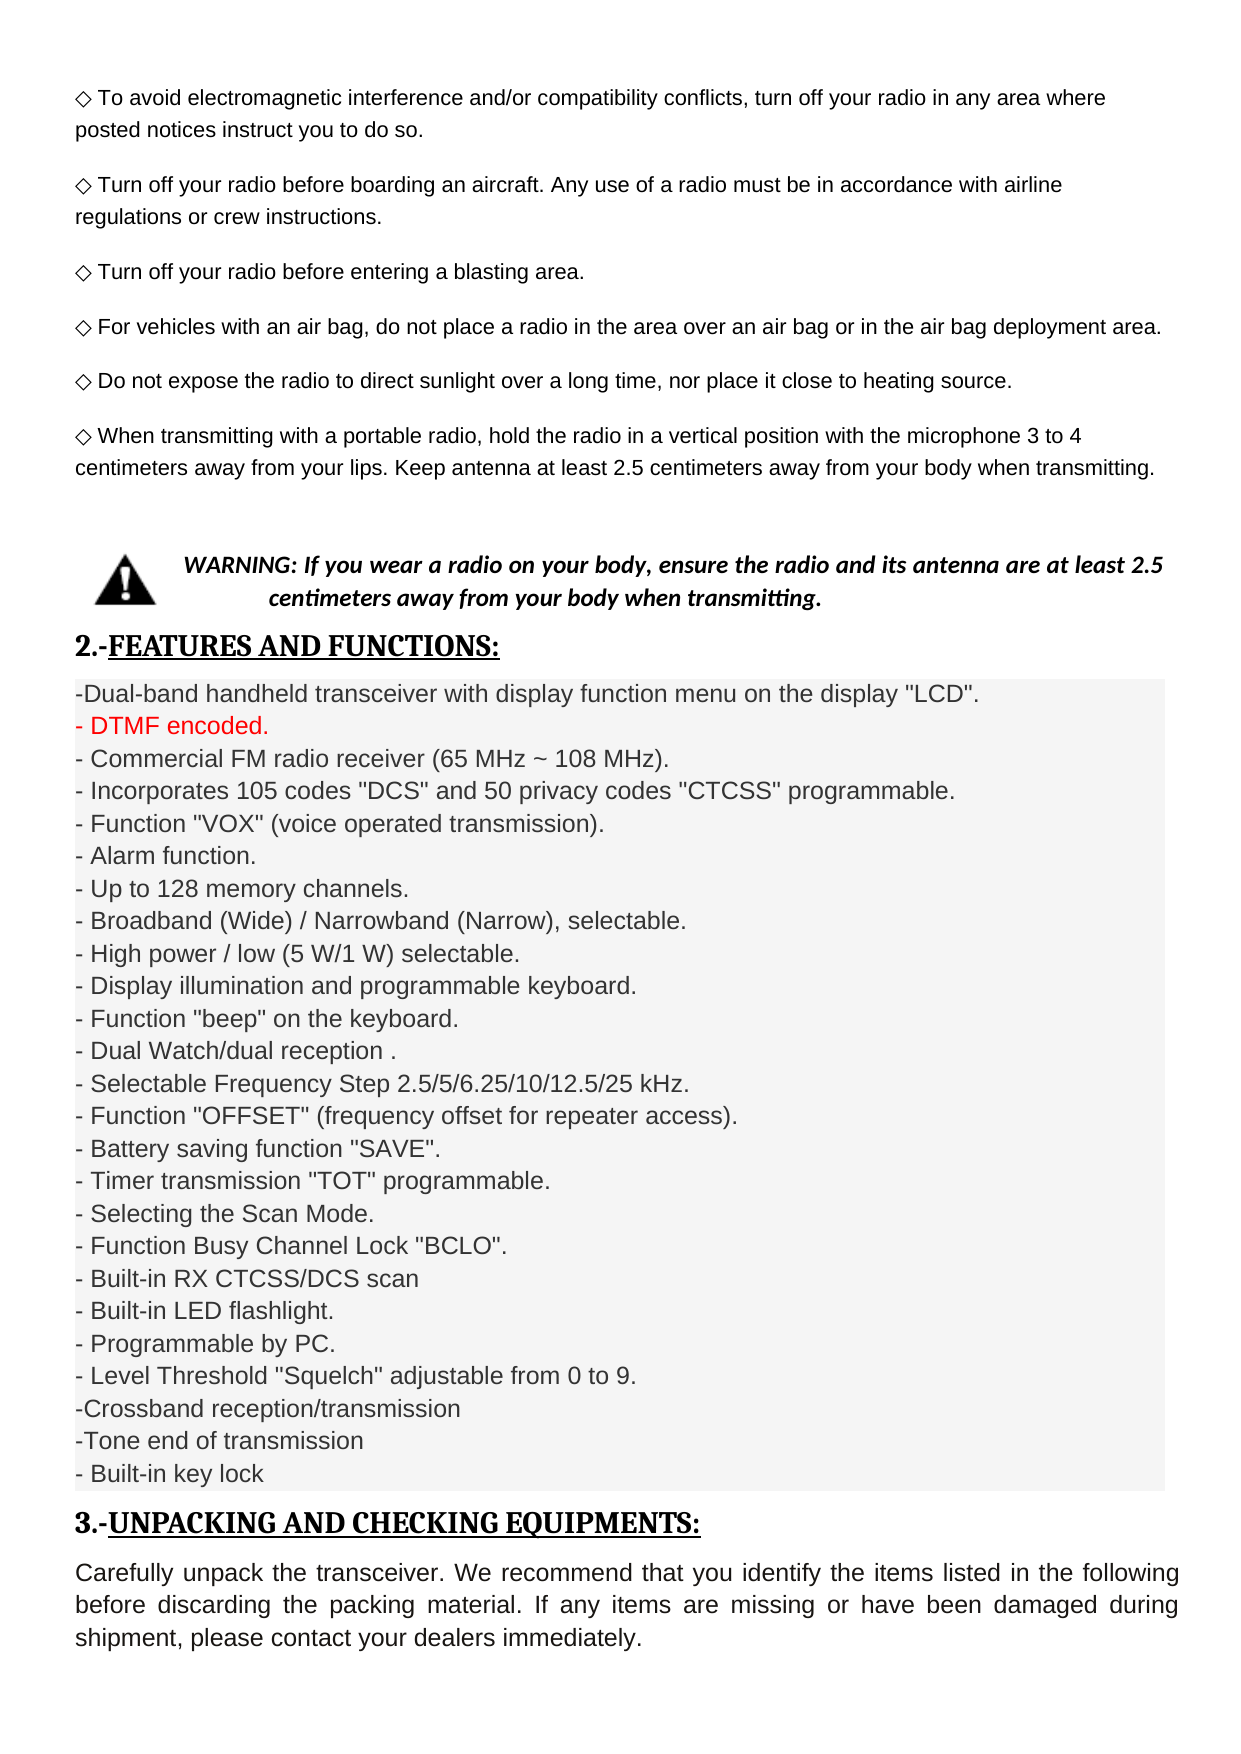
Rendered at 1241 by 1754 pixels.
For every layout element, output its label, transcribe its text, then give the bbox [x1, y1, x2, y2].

text -Tone end of transmission [75, 1426, 1165, 1459]
text - Built-in key lock [75, 1459, 1165, 1491]
text ◇ Turn off your radio before boarding an aircraft. Any use of a radio must be in accordance with airline regulations or crew instructions. [75, 168, 1165, 233]
text ◇ When transmitting with a portable radio, hold the radio in a vertical position with the microphone 3 to 4 centimeters away from your lips. Keep antenna at least 2.5 centimeters away from your body when transmitting. [75, 419, 1165, 484]
text ◇ Turn off your radio before entering a blasting area. [75, 255, 1165, 287]
text 2.-FEATURES AND FUNCTIONS: [75, 614, 1165, 679]
text ◇ For vehicles with an air bag, do not place a radio in the area over an air bag or in the air bag deployment area. [75, 309, 1165, 342]
text Carefully unpack the transceiver. We recommend that you identify the items listed in the following before discarding the packing material. If any items are missing or have been damaged during shipment, please contact your dealers immediately. [75, 1556, 1181, 1654]
text -Dual-band handheld transceiver with display function menu on the display "LCD". - DTMF encoded. - Commercial FM radio receiver (65 MHz ~ 108 MHz). - Incorporates 105 codes "DCS" and 50 privacy codes "CTCSS" programmable. - Function "VOX" (voice operated transmission). - Alarm function. - Up to 128 memory channels. - Broadband (Wide) / Narrowband (Narrow), selectable. - High power / low (5 W/1 W) selectable. - Display illumination and programmable keyboard. - Function "beep" on the keyboard. - Dual Watch/dual reception . - Selectable Frequency Step 2..25/10/12.5/25 kHz. - Function "OFFSET" (frequency offset for repeater access). - saving function "SAVE". - Timer transmission "TOT" programmable. - Selecting the Scan Mode. - Function Busy Channel Lock "BCLO". - Built-in RX CTCSS/DCS scan - Built-in LED flashlight. - Programmable by PC. - Level Threshold "Squelch" adjustable from 0 to 9. -Crossband reception/transmission [75, 679, 1165, 1426]
text WARNING: If you wear a radio on your body, ensure the radio and its antenna are at least 2.5 centimeters away from your body when transmitting. [75, 549, 1165, 614]
text ◇ To avoid electromagnetic interference and/or compatibility conflicts, turn off your radio in any area where posted notices instruct you to do so. [75, 81, 1165, 146]
text 3.-UNPACKING AND CHECKING EQUIPMENTS: [75, 1491, 1165, 1556]
text ◇ Do not expose the radio to direct sunlight over a long time, nor place it close to heating source. [75, 364, 1165, 397]
